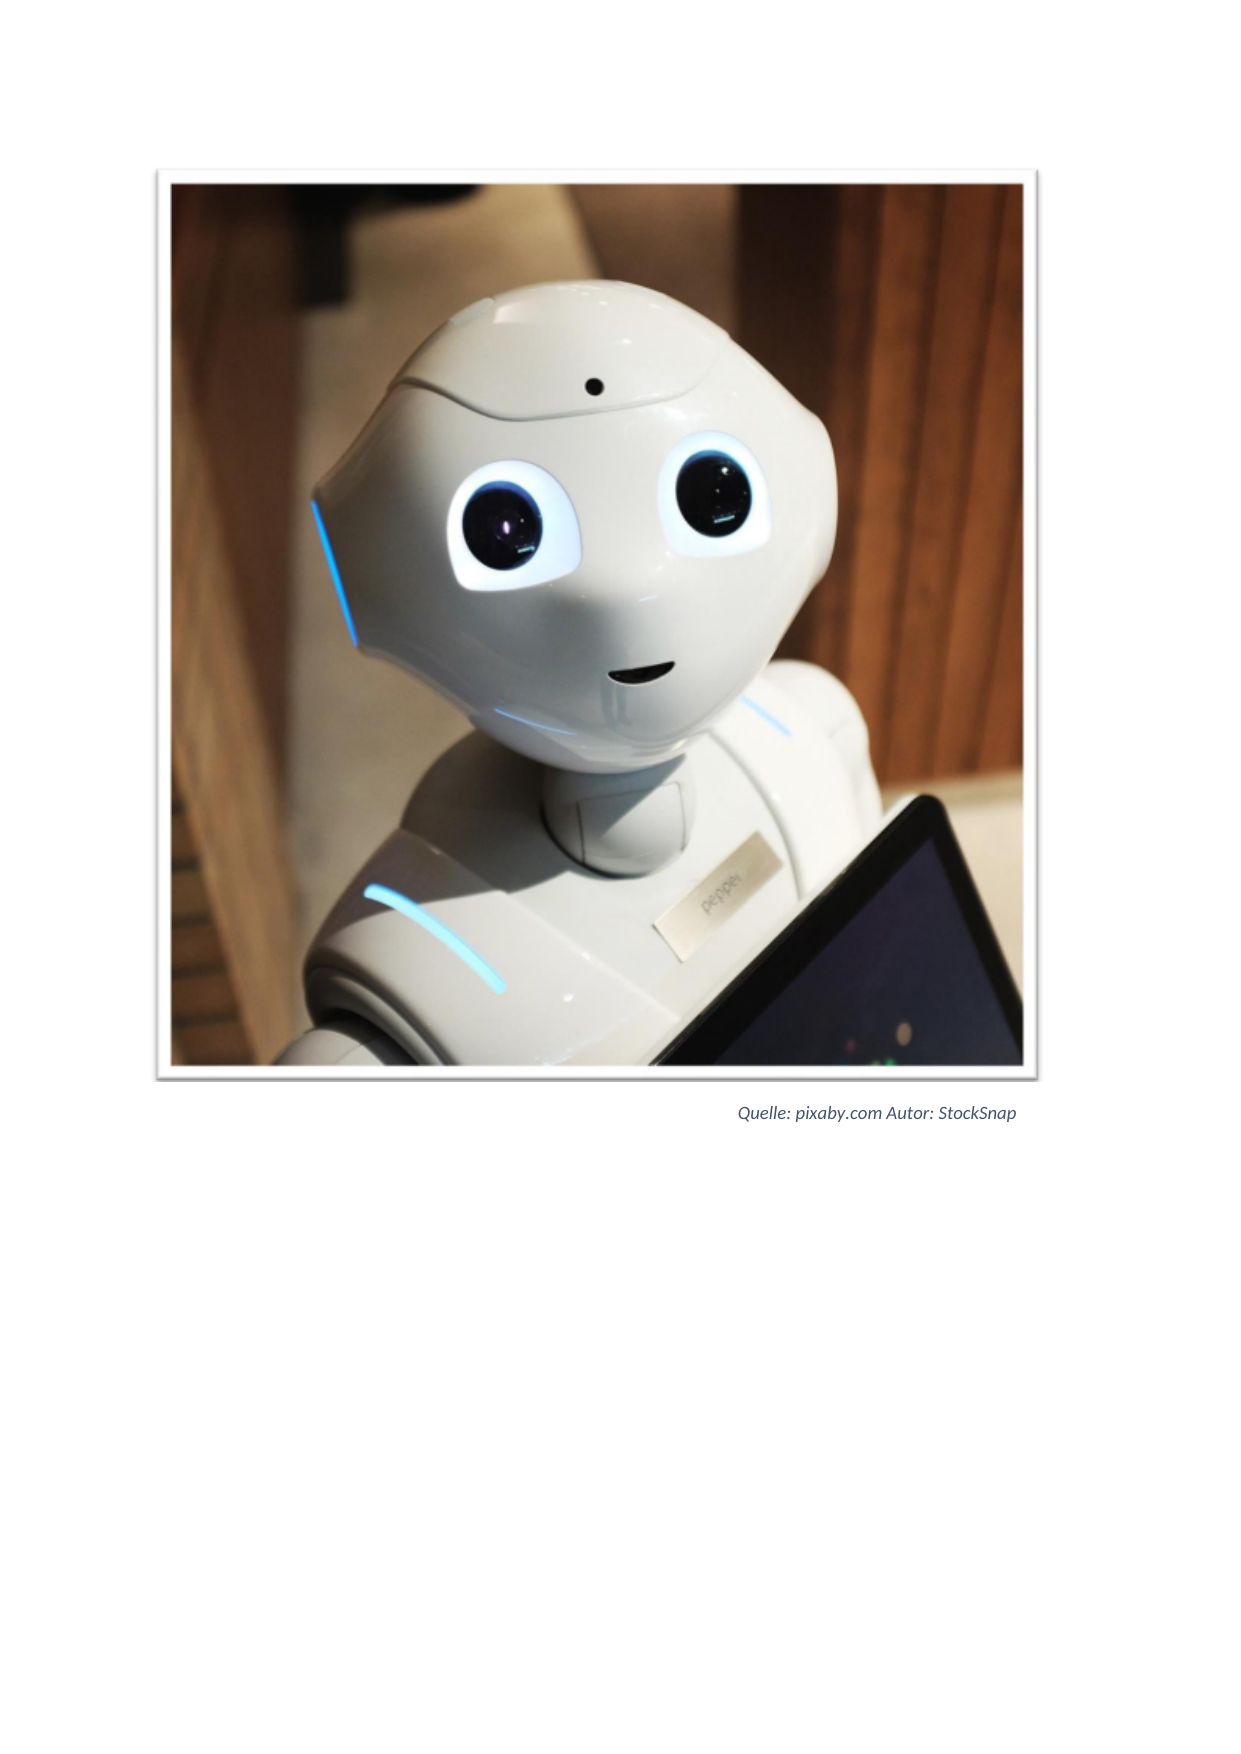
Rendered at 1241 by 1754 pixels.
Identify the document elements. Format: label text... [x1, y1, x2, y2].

picture [147, 147, 1054, 1082]
text Quelle: pixaby.com Autor: StockSnap [664, 1101, 1093, 1124]
